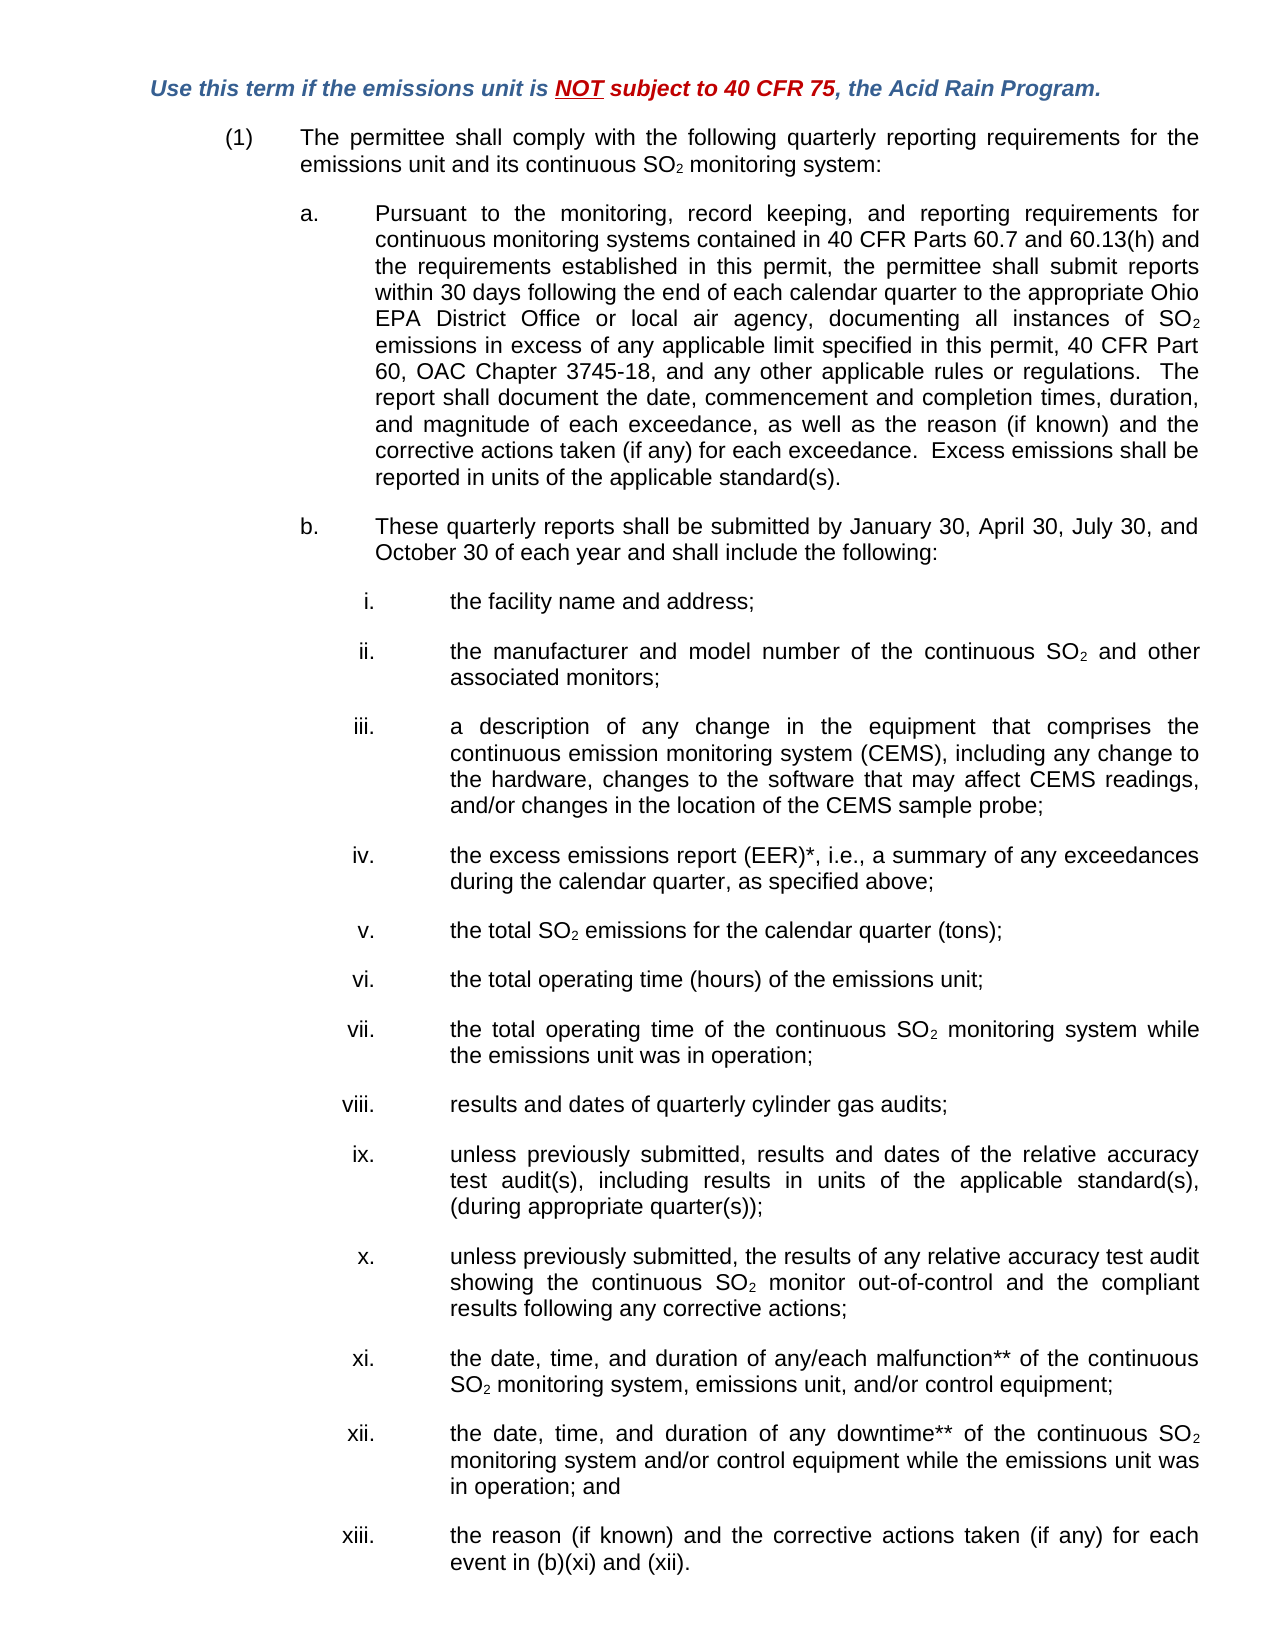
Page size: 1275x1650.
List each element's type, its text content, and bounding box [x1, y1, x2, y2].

text Use this term if the emissions unit is NOT subject to 40 CFR 75, the Acid Rain Program. [150, 75, 1200, 101]
text unless previously submitted, results and dates of the relative accuracy test audit(s), including results in units of the applicable standard(s), (during appropriate quarter(s)); [375, 1141, 1200, 1220]
text These quarterly reports shall be submitted by January 30, April 30, July 30, and October 30 of each year and shall include the following: [300, 513, 1200, 565]
text the total SO2 emissions for the calendar quarter (tons); [375, 917, 1200, 943]
text the total operating time of the continuous SO2 monitoring system while the emissions unit was in operation; [375, 1016, 1200, 1068]
text a description of any change in the equipment that comprises the continuous emission monitoring system (CEMS), including any change to the hardware, changes to the software that may affect CEMS readings, and/or changes in the location of the CEMS sample probe; [375, 713, 1200, 819]
text the date, time, and duration of any downtime** of the continuous SO2 monitoring system and/or control equipment while the emissions unit was in operation; and [375, 1420, 1200, 1499]
text the manufacturer and model number of the continuous SO2 and other associated monitors; [375, 638, 1200, 690]
text the facility name and address; [375, 588, 1200, 615]
text the excess emissions report (EER)*, i.e., a summary of any exceedances during the calendar quarter, as specified above; [375, 842, 1200, 894]
text the reason (if known) and the corrective actions taken (if any) for each event in (b)(xi) and (xii). [375, 1522, 1200, 1575]
text unless previously submitted, the results of any relative accuracy test audit showing the continuous SO2 monitor out-of-control and the compliant results following any corrective actions; [375, 1243, 1200, 1322]
text the total operating time (hours) of the emissions unit; [375, 966, 1200, 993]
text the date, time, and duration of any/each malfunction** of the continuous SO2 monitoring system, emissions unit, and/or control equipment; [375, 1344, 1200, 1397]
text results and dates of quarterly cylinder gas audits; [375, 1091, 1200, 1118]
list The permittee shall comply with the following quarterly reporting requirements for the emissions unit and its continuous SO2 monitoring system: [225, 124, 1200, 177]
text Pursuant to the monitoring, record keeping, and reporting requirements for continuous monitoring systems contained in 40 CFR Parts 60.7 and 60.13(h) and the requirements established in this permit, the permittee shall submit reports within 30 days following the end of each calendar quarter to the appropriate Ohio EPA District Office or local air agency, documenting all instances of SO2 emissions in excess of any applicable limit specified in this permit, 40 CFR Part 60, OAC Chapter 3745-18, and any other applicable rules or regulations. The report shall document the date, commencement and completion times, duration, and magnitude of each exceedance, as well as the reason (if known) and the corrective actions taken (if any) for each exceedance. Excess emissions shall be reported in units of the applicable standard(s). [300, 200, 1200, 490]
